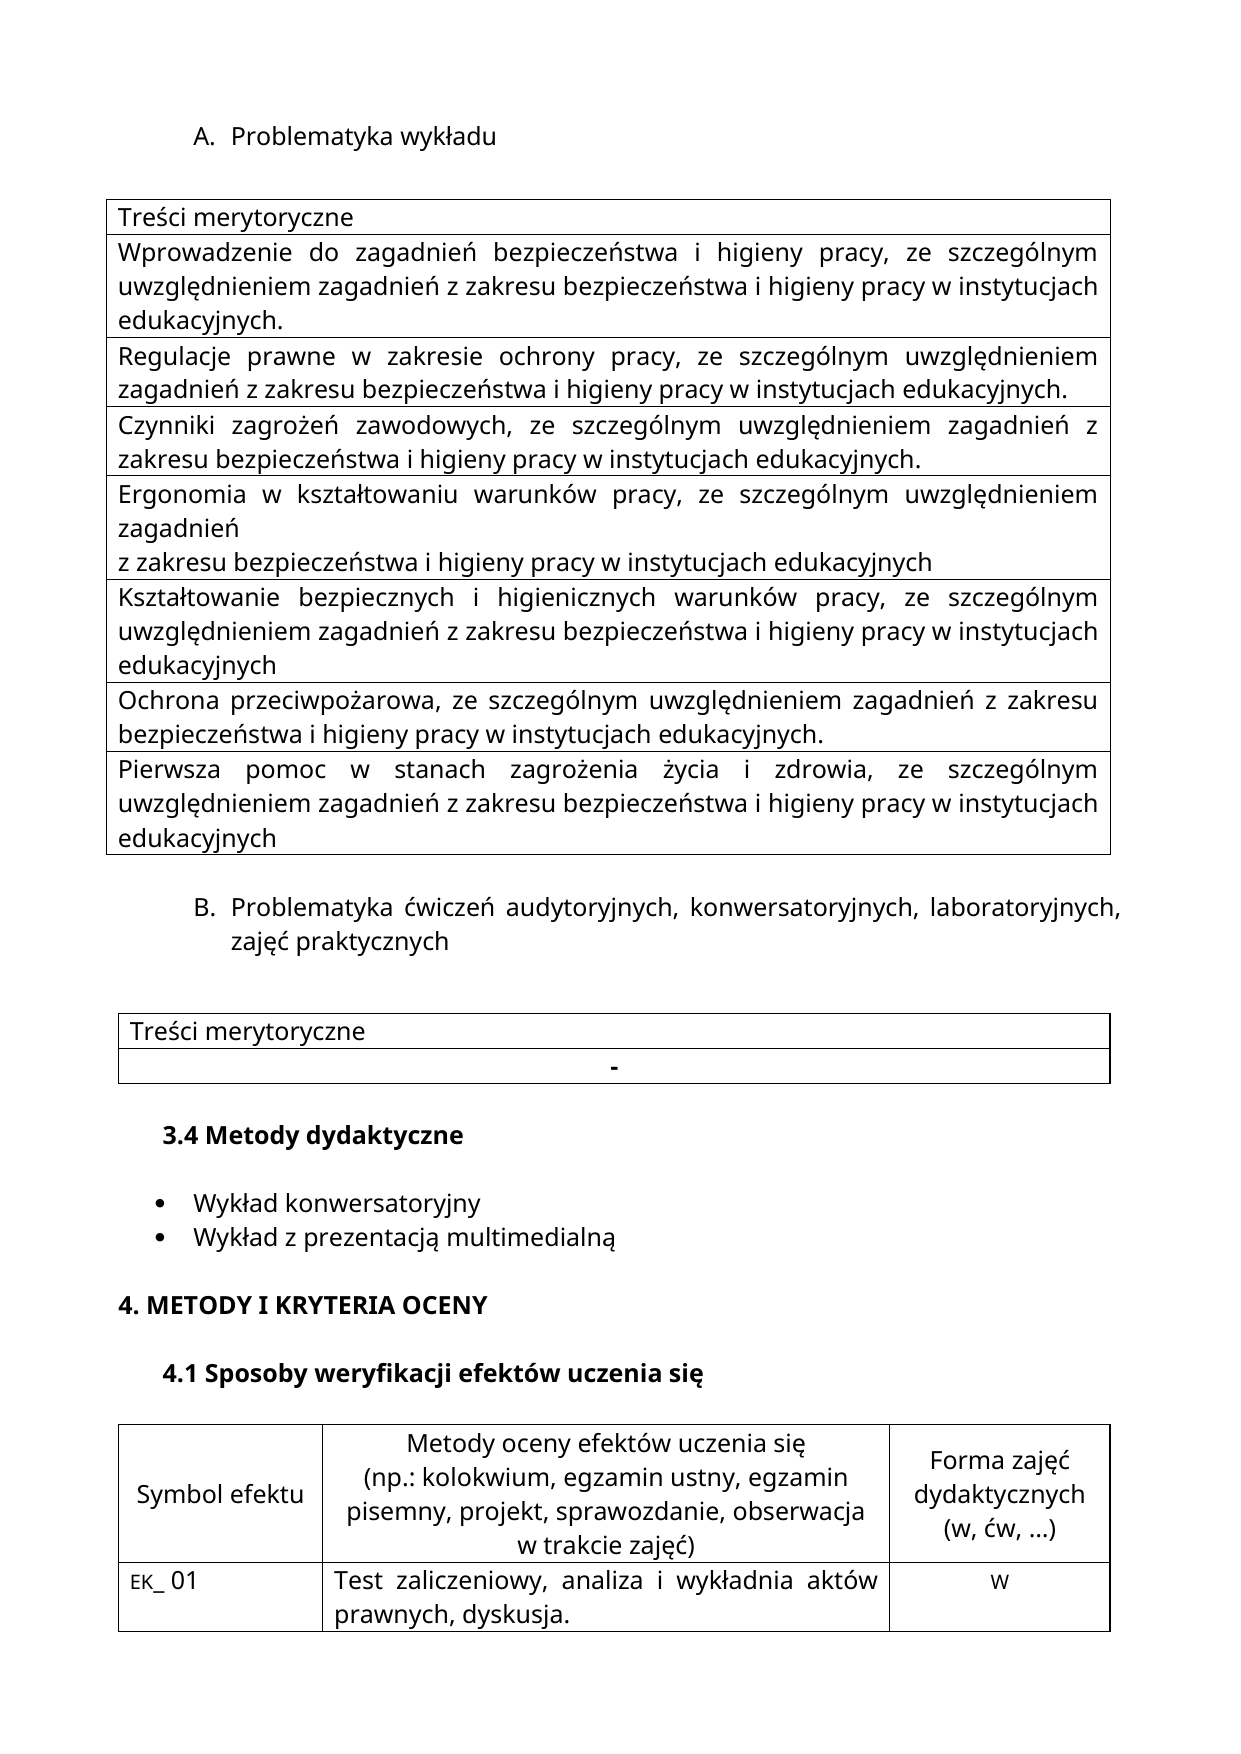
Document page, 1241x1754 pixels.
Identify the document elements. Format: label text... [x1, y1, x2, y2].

text 3.4 Metody dydaktyczne [162, 1118, 1122, 1152]
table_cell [323, 1563, 889, 1631]
table_header Metody oceny efektów uczenia się (np.: kolokwium, egzamin ustny, egzamin pisemny, projekt, sprawozdanie, obserwacja w trakcie zajęć) [323, 1425, 889, 1562]
text 4.1 Sposoby weryfikacji efektów uczenia się [162, 1356, 1122, 1390]
table_cell - [119, 1049, 1109, 1083]
table_cell Ergonomia w kształtowaniu warunków pracy, ze szczególnym uwzględnieniem zagadnień z zakresu bezpieczeństwa i higieny pracy w instytucjach edukacyjnych [107, 476, 1110, 579]
table_cell Wprowadzenie do zagadnień bezpieczeństwa i higieny pracy, ze szczególnym uwzględnieniem zagadnień z zakresu bezpieczeństwa i higieny pracy w instytucjach edukacyjnych. [107, 235, 1110, 337]
table_header Forma zajęć dydaktycznych (w, ćw, …) [890, 1425, 1109, 1562]
table_cell Pierwsza pomoc w stanach zagrożenia życia i zdrowia, ze szczególnym uwzględnieniem zagadnień z zakresu bezpieczeństwa i higieny pracy w instytucjach edukacyjnych [107, 752, 1110, 854]
list Problematyka wykładu [193, 118, 1122, 152]
list Wykład konwersatoryjny [156, 1186, 1122, 1220]
table_header Treści merytoryczne [107, 200, 1110, 234]
table_cell w [890, 1563, 1109, 1631]
list Problematyka ćwiczeń audytoryjnych, konwersatoryjnych, laboratoryjnych, zajęć praktycznych [193, 889, 1122, 957]
text 4. METODY I KRYTERIA OCENY [118, 1288, 1122, 1322]
table_header Treści merytoryczne [119, 1014, 1109, 1047]
table_header Symbol efektu [119, 1425, 322, 1562]
table_cell ek_ 01 [119, 1563, 322, 1631]
table_cell Regulacje prawne w zakresie ochrony pracy, ze szczególnym uwzględnieniem zagadnień z zakresu bezpieczeństwa i higieny pracy w instytucjach edukacyjnych. [107, 338, 1110, 406]
list Wykład z prezentacją multimedialną [156, 1220, 1122, 1254]
table_cell Kształtowanie bezpiecznych i higienicznych warunków pracy, ze szczególnym uwzględnieniem zagadnień z zakresu bezpieczeństwa i higieny pracy w instytucjach edukacyjnych [107, 580, 1110, 682]
table_cell Czynniki zagrożeń zawodowych, ze szczególnym uwzględnieniem zagadnień z zakresu bezpieczeństwa i higieny pracy w instytucjach edukacyjnych. [107, 407, 1110, 475]
table_cell Ochrona przeciwpożarowa, ze szczególnym uwzględnieniem zagadnień z zakresu bezpieczeństwa i higieny pracy w instytucjach edukacyjnych. [107, 683, 1110, 751]
